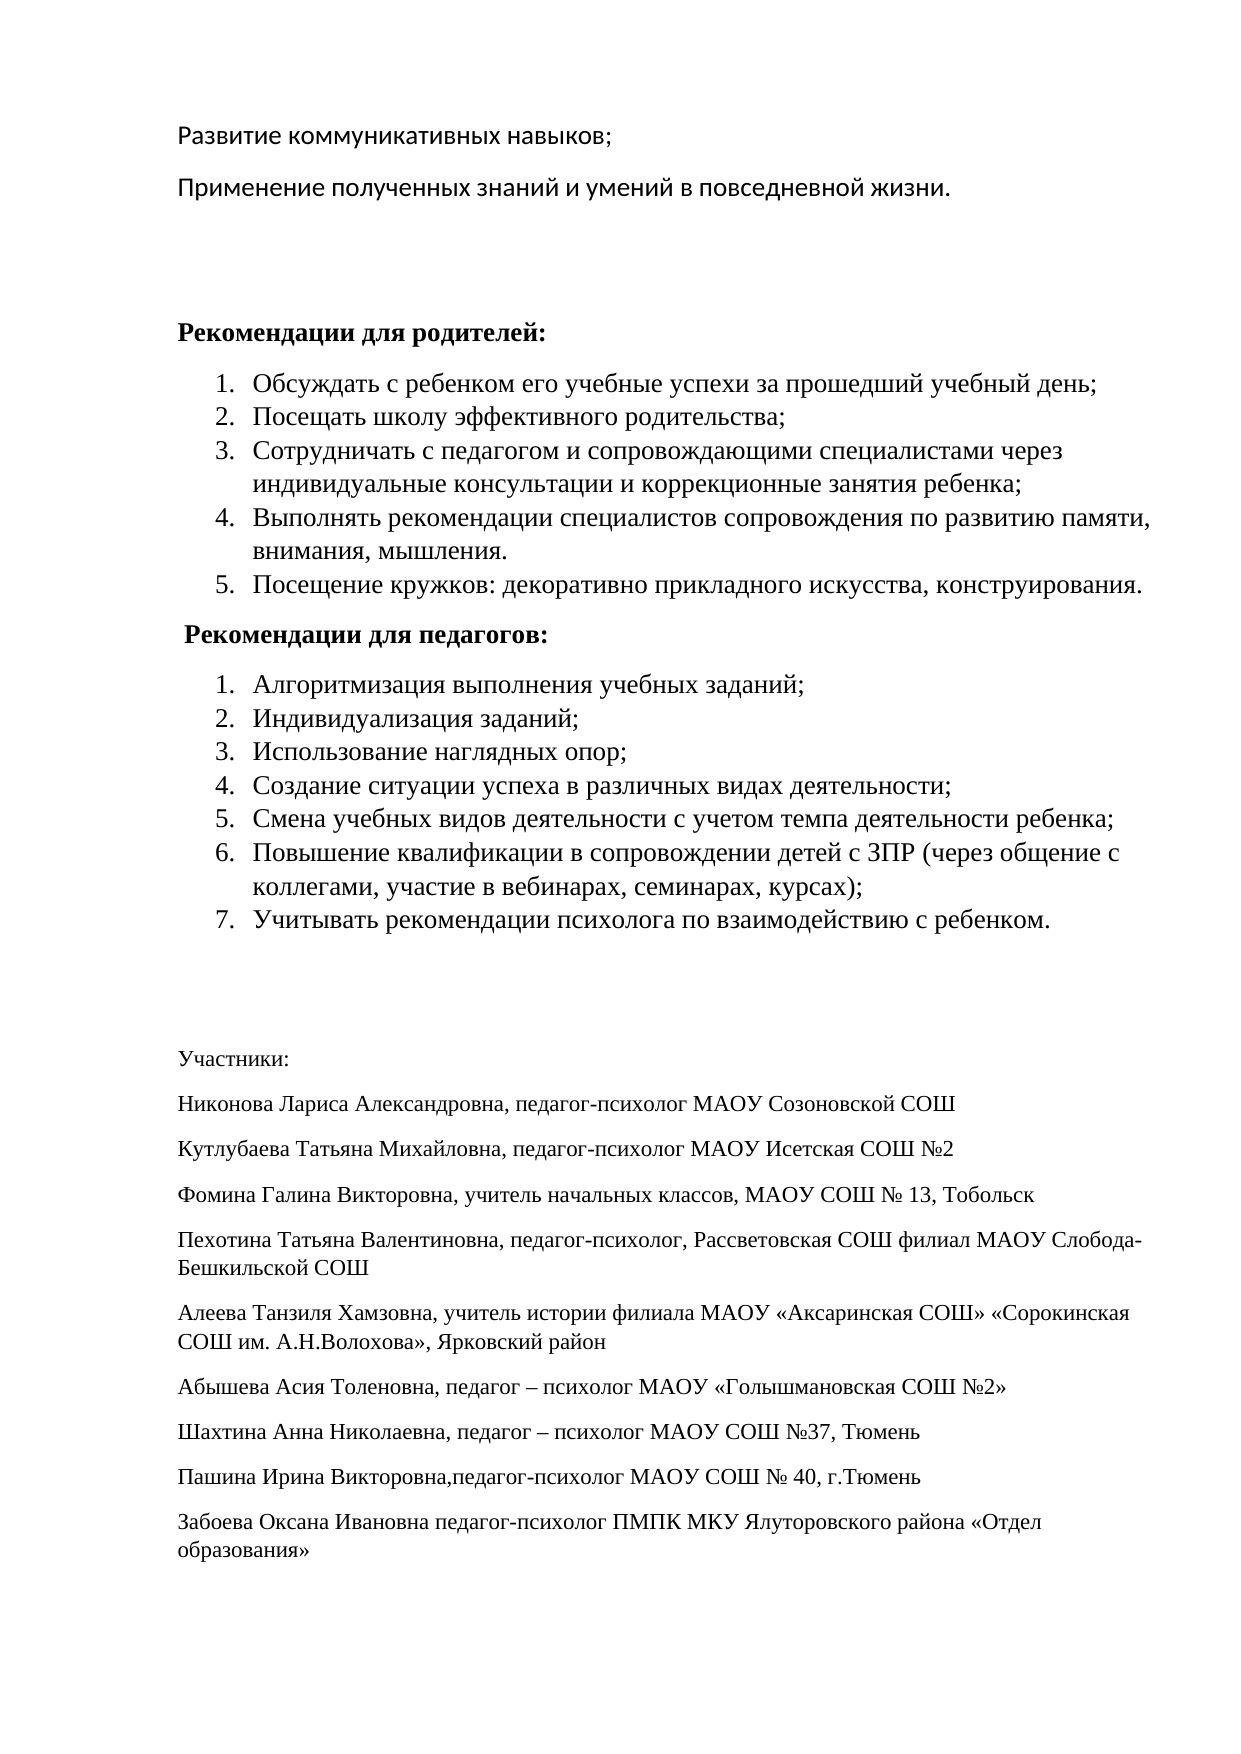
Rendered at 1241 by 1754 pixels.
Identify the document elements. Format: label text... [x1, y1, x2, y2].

list Индивидуализация заданий; [215, 702, 1152, 733]
text Абышева Асия Толеновна, педагог – психолог МАОУ «Голышмановская СОШ №2» [177, 1373, 1152, 1399]
text Рекомендации для педагогов: [177, 618, 1152, 649]
list Обсуждать с ребенком его учебные успехи за прошедший учебный день; [215, 367, 1152, 398]
text Участники: [177, 1045, 1152, 1072]
text Алеева Танзиля Хамзовна, учитель истории филиала МАОУ «Аксаринская СОШ» «Сорокинская СОШ им. А.Н.Волохова», Ярковский район [177, 1299, 1152, 1354]
list Повышение квалификации в сопровождении детей с ЗПР (через общение с коллегами, участие в вебинарах, семинарах, курсах); [215, 836, 1152, 901]
list Учитывать рекомендации психолога по взаимодействию с ребенком. [215, 903, 1152, 934]
list Алгоритмизация выполнения учебных заданий; [215, 668, 1152, 699]
text Кутлубаева Татьяна Михайловна, педагог-психолог МАОУ Исетская СОШ №2 [177, 1136, 1152, 1162]
list Использование наглядных опор; [215, 735, 1152, 767]
list Сотрудничать с педагогом и сопровождающими специалистами через индивидуальные консультации и коррекционные занятия ребенка; [215, 434, 1152, 498]
list Посещение кружков: декоративно прикладного искусства, конструирования. [215, 568, 1152, 599]
text Пехотина Татьяна Валентиновна, педагог-психолог, Рассветовская СОШ филиал МАОУ Слобода-Бешкильской СОШ [177, 1226, 1152, 1281]
text Шахтина Анна Николаевна, педагог – психолог МАОУ СОШ №37, Тюмень [177, 1418, 1152, 1444]
text Пашина Ирина Викторовна,педагог-психолог МАОУ СОШ № 40, г.Тюмень [177, 1463, 1152, 1489]
text Фомина Галина Викторовна, учитель начальных классов, МАОУ СОШ № 13, Тобольск [177, 1181, 1152, 1207]
list Смена учебных видов деятельности с учетом темпа деятельности ребенка; [215, 802, 1152, 834]
list Выполнять рекомендации специалистов сопровождения по развитию памяти, внимания, мышления. [215, 501, 1152, 566]
text Рекомендации для родителей: [177, 316, 1152, 348]
list Создание ситуации успеха в различных видах деятельности; [215, 769, 1152, 800]
text Забоева Оксана Ивановна педагог-психолог ПМПК МКУ Ялуторовского района «Отдел образования» [177, 1508, 1152, 1563]
list Посещать школу эффективного родительства; [215, 400, 1152, 431]
text Никонова Лариса Александровна, педагог-психолог МАОУ Созоновской СОШ [177, 1090, 1152, 1117]
